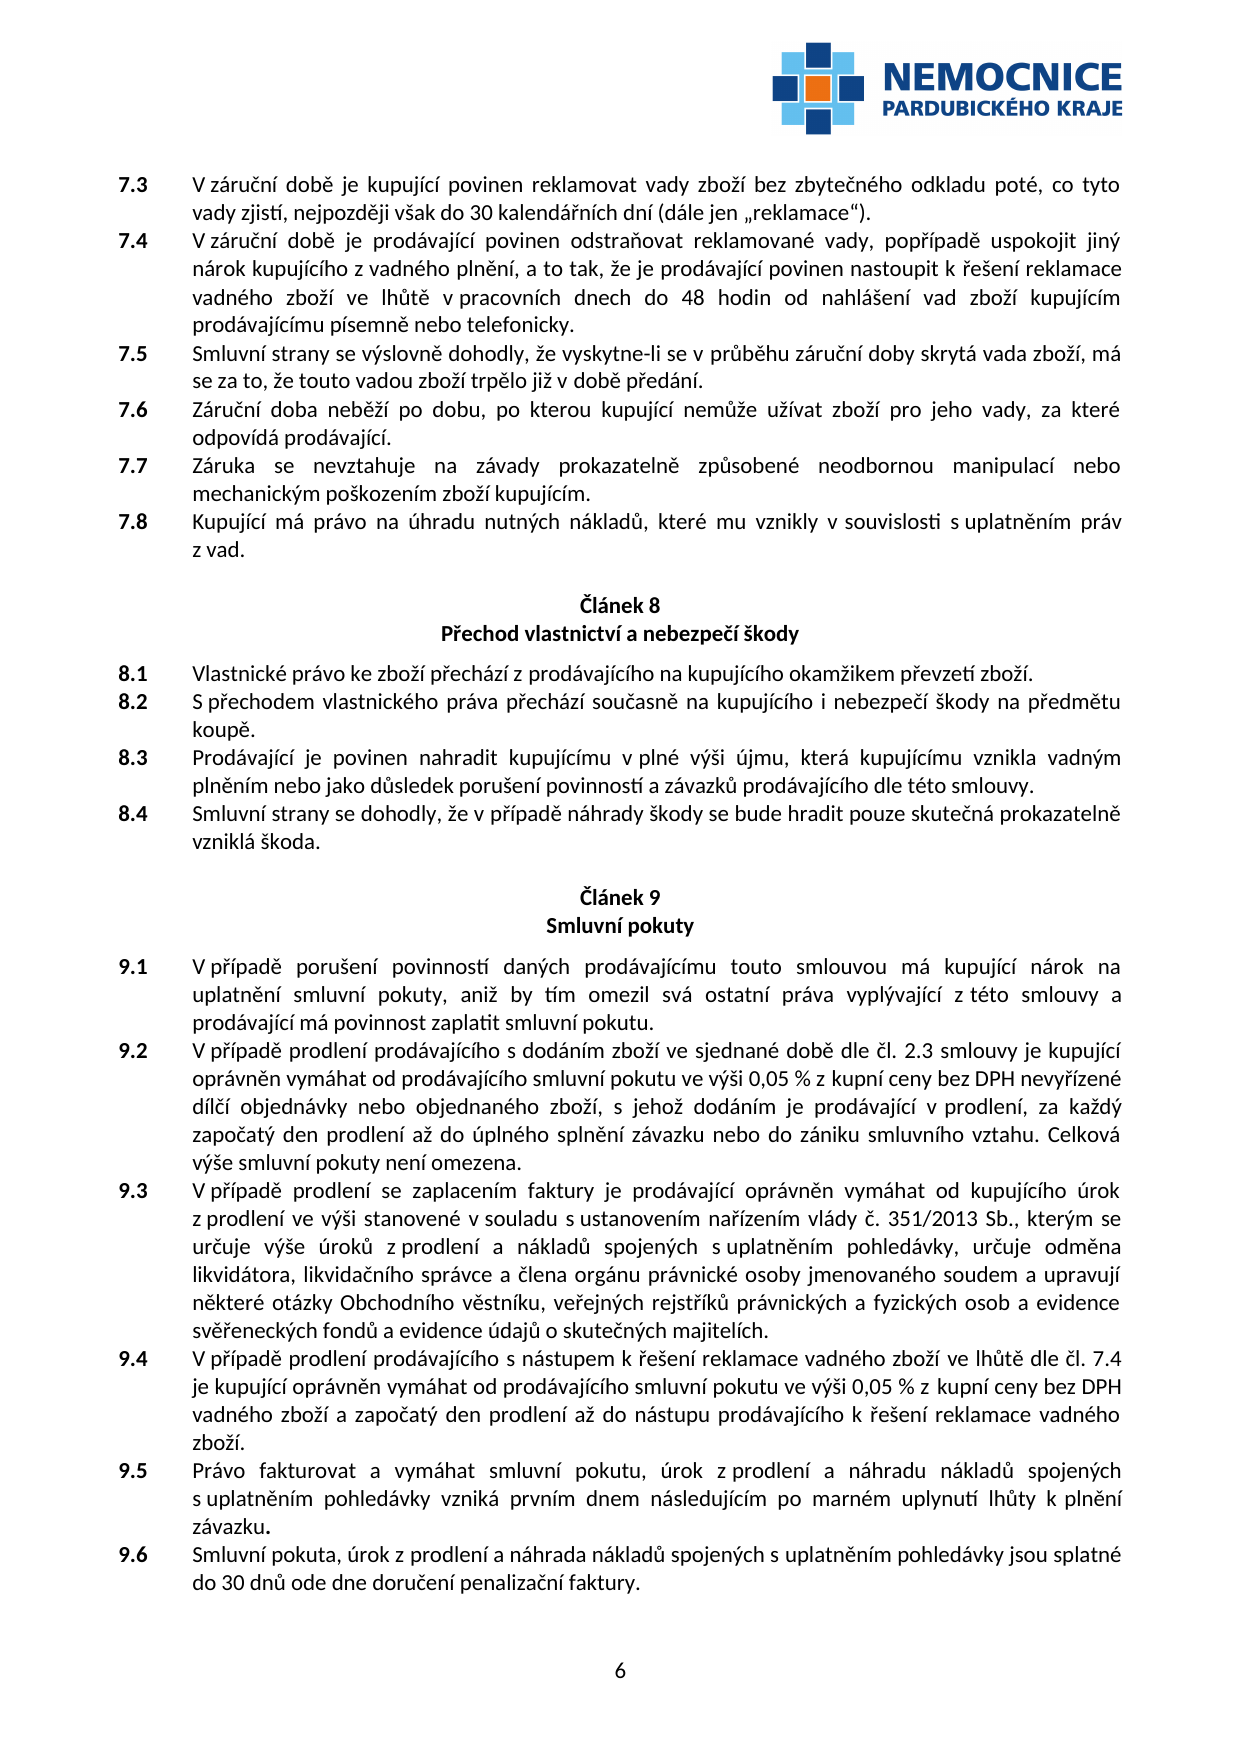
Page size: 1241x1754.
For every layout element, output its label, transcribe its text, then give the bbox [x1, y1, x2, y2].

text 7.6 Záruční doba neběží po dobu, po kterou kupující nemůže užívat zboží pro jeho vady, za které odpovídá prodávající. [118, 395, 1122, 451]
text 7.7 Záruka se nevztahuje na závady prokazatelně způsobené neodbornou manipulací nebo mechanickým poškozením zboží kupujícím. [118, 451, 1122, 507]
text Článek 9 [118, 883, 1122, 912]
text 9.5 Právo fakturovat a vymáhat smluvní pokutu, úrok z prodlení a náhradu nákladů spojených s uplatněním pohledávky vzniká prvním dnem následujícím po marném uplynutí lhůty k plnění závazku. [118, 1456, 1122, 1541]
text Smluvní pokuty [118, 912, 1122, 939]
text 9.6 Smluvní pokuta, úrok z prodlení a náhrada nákladů spojených s uplatněním pohledávky jsou splatné do 30 dnů ode dne doručení penalizační faktury. [118, 1541, 1122, 1597]
text 8.1 Vlastnické právo ke zboží přechází z prodávajícího na kupujícího okamžikem převzetí zboží. [118, 659, 1122, 687]
text 9.2 V případě prodlení prodávajícího s dodáním zboží ve sjednané době dle čl. 2.3 smlouvy je kupující oprávněn vymáhat od prodávajícího smluvní pokutu ve výši 0,05 % z kupní ceny bez DPH nevyřízené dílčí objednávky nebo objednaného zboží, s jehož dodáním je prodávající v prodlení, za každý započatý den prodlení až do úplného splnění závazku nebo do zániku smluvního vztahu. Celková výše smluvní pokuty není omezena. [118, 1036, 1122, 1176]
text 7.5 Smluvní strany se výslovně dohodly, že vyskytne-li se v průběhu záruční doby skrytá vada zboží, má se za to, že touto vadou zboží trpělo již v době předání. [118, 339, 1122, 395]
picture [771, 41, 1123, 136]
text 8.3 Prodávající je povinen nahradit kupujícímu v plné výši újmu, která kupujícímu vznikla vadným plněním nebo jako důsledek porušení povinností a závazků prodávajícího dle této smlouvy. [118, 743, 1122, 799]
text 8.2 S přechodem vlastnického práva přechází současně na kupujícího i nebezpečí škody na předmětu koupě. [118, 687, 1122, 743]
text 7.4 V záruční době je prodávající povinen odstraňovat reklamované vady, popřípadě uspokojit jiný nárok kupujícího z vadného plnění, a to tak, že je prodávající povinen nastoupit k řešení reklamace vadného zboží ve lhůtě v pracovních dnech do 48 hodin od nahlášení vad zboží kupujícím prodávajícímu písemně nebo telefonicky. [118, 227, 1122, 339]
text 8.4 Smluvní strany se dohodly, že v případě náhrady škody se bude hradit pouze skutečná prokazatelně vzniklá škoda. [118, 799, 1122, 856]
text Článek 8 [118, 591, 1122, 619]
text 9.3 V případě prodlení se zaplacením faktury je prodávající oprávněn vymáhat od kupujícího úrok z prodlení ve výši stanovené v souladu s ustanovením nařízením vlády č. 351/2013 Sb., kterým se určuje výše úroků z prodlení a nákladů spojených s uplatněním pohledávky, určuje odměna likvidátora, likvidačního správce a člena orgánu právnické osoby jmenovaného soudem a upravují některé otázky Obchodního věstníku, veřejných rejstříků právnických a fyzických osob a evidence svěřeneckých fondů a evidence údajů o skutečných majitelích. [118, 1176, 1122, 1344]
text 7.3 V záruční době je kupující povinen reklamovat vady zboží bez zbytečného odkladu poté, co tyto vady zjistí, nejpozději však do 30 kalendářních dní (dále jen „reklamace“). [118, 171, 1122, 227]
text 9.4 V případě prodlení prodávajícího s nástupem k řešení reklamace vadného zboží ve lhůtě dle čl. 7.4 je kupující oprávněn vymáhat od prodávajícího smluvní pokutu ve výši 0,05 % z kupní ceny bez DPH vadného zboží a započatý den prodlení až do nástupu prodávajícího k řešení reklamace vadného zboží. [118, 1344, 1122, 1456]
text 7.8 Kupující má právo na úhradu nutných nákladů, které mu vznikly v souvislosti s uplatněním práv z vad. [118, 507, 1122, 563]
text Přechod vlastnictví a nebezpečí škody [118, 619, 1122, 647]
text 9.1 V případě porušení povinností daných prodávajícímu touto smlouvou má kupující nárok na uplatnění smluvní pokuty, aniž by tím omezil svá ostatní práva vyplývající z této smlouvy a prodávající má povinnost zaplatit smluvní pokutu. [118, 952, 1122, 1036]
